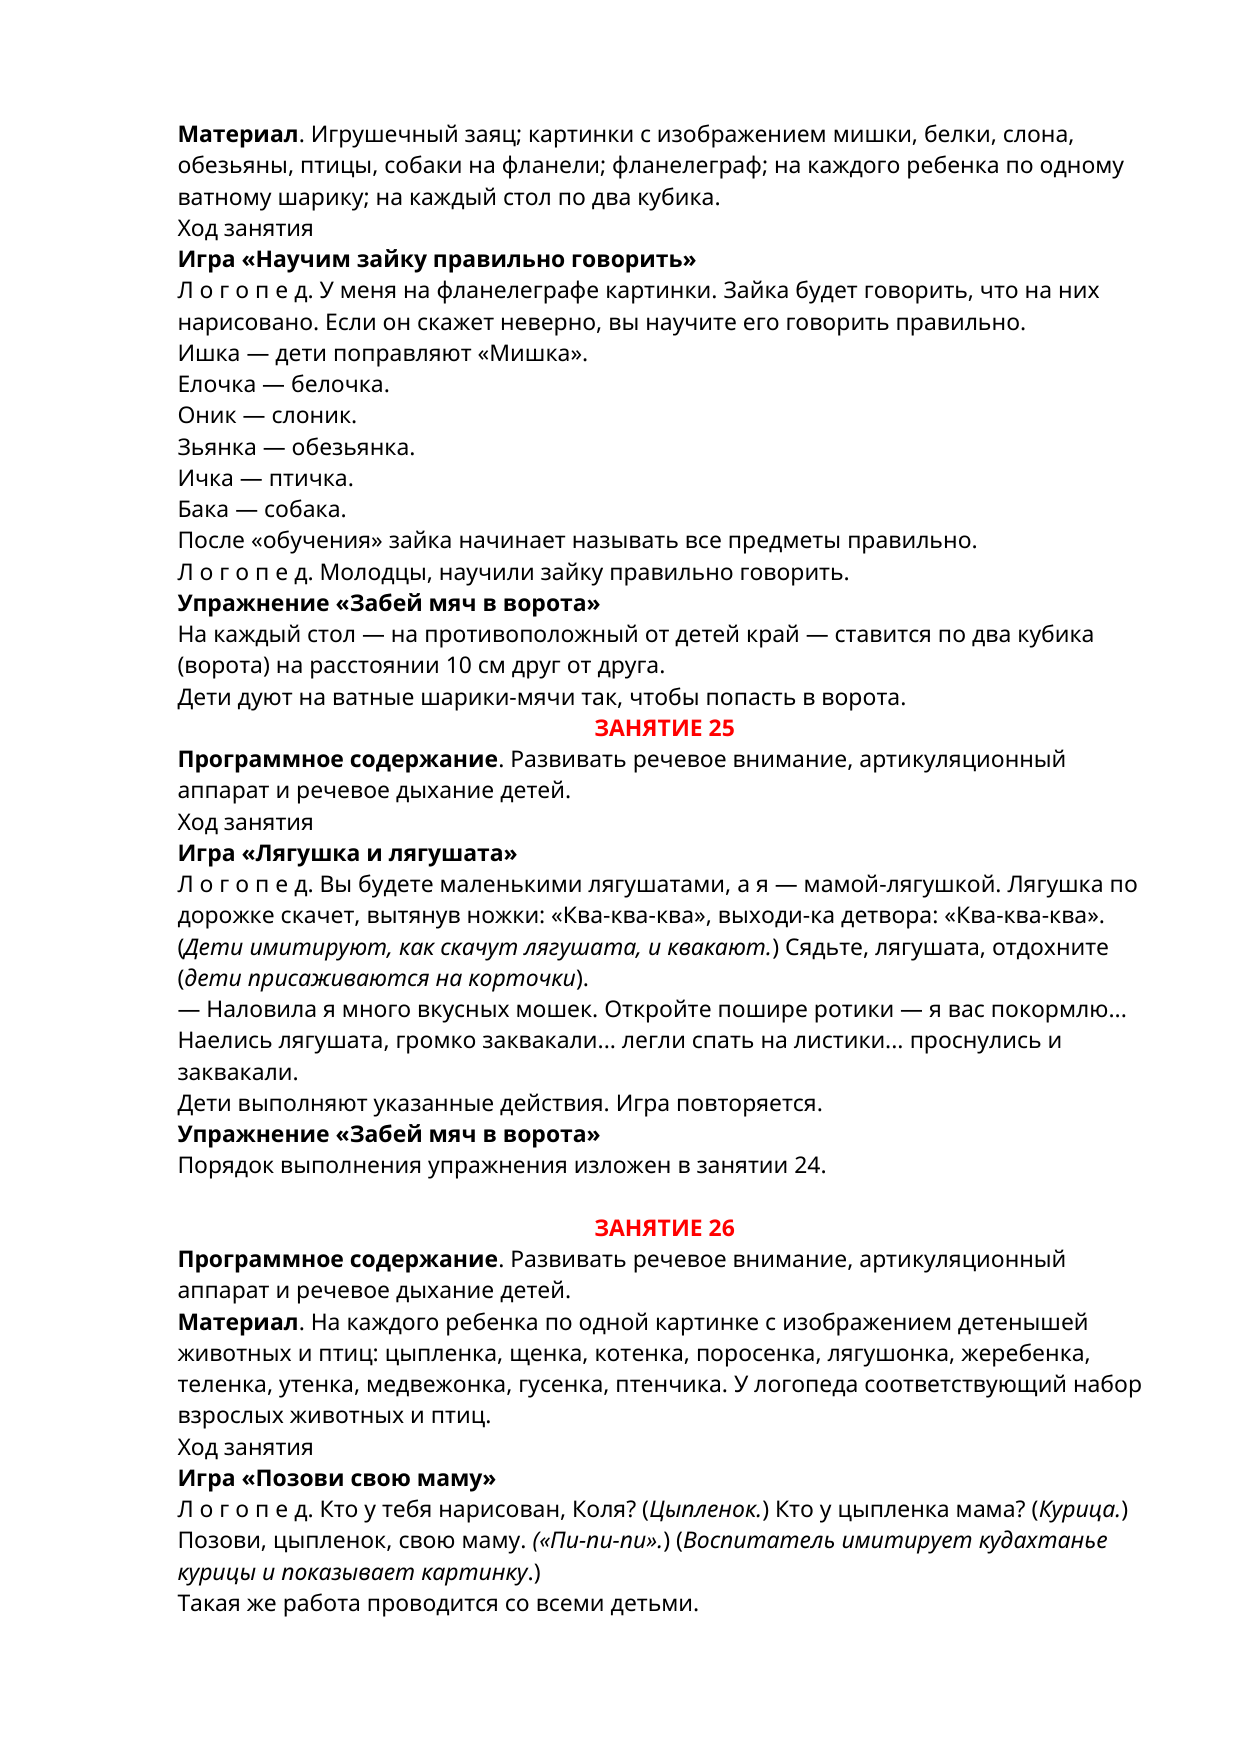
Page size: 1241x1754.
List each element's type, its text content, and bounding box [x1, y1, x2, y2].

text Оник — слоник. [177, 399, 1152, 431]
text После «обучения» зайка начинает называть все предметы правильно. [177, 524, 1152, 556]
text Дети выполняют указанные действия. Игра повторяется. [177, 1087, 1152, 1118]
text ЗАНЯТИЕ 25 [177, 712, 1152, 743]
text Ишка — дети поправляют «Мишка». [177, 337, 1152, 368]
text Игра «Научим зайку правильно говорить» [177, 243, 1152, 274]
text Зьянка — обезьянка. [177, 431, 1152, 462]
text Ход занятия [177, 806, 1152, 837]
text Материал. Игрушечный заяц; картинки с изображением мишки, белки, слона, обезьяны, птицы, собаки на фланели; фланелеграф; на каждого ребенка по одному ватному шарику; на каждый стол по два кубика. [177, 118, 1152, 212]
text Упражнение «Забей мяч в ворота» [177, 587, 1152, 618]
text ЗАНЯТИЕ 26 [177, 1212, 1152, 1243]
text Л о г о п е д. Молодцы, научили зайку правильно говорить. [177, 556, 1152, 587]
text — Наловила я много вкусных мошек. Откройте пошире ротики — я вас покормлю... Наелись лягушата, громко заквакали... легли спать на листики... проснулись и заквакали. [177, 993, 1152, 1087]
text Ход занятия [177, 1431, 1152, 1462]
text Программное содержание. Развивать речевое внимание, артикуляционный аппарат и речевое дыхание детей. [177, 743, 1152, 806]
text Ход занятия [177, 212, 1152, 243]
text Игра «Позови свою маму» [177, 1462, 1152, 1493]
text Бака — собака. [177, 493, 1152, 524]
text Л о г о п е д. Кто у тебя нарисован, Коля? (Цыпленок.) Кто у цыпленка мама? (Курица.) Позови, цыпленок, свою маму. («Пи-пи-пи».) (Воспитатель имитирует кудахтанье курицы и показывает картинку.) [177, 1493, 1152, 1587]
text Елочка — белочка. [177, 368, 1152, 399]
text Ичка — птичка. [177, 462, 1152, 493]
text Л о г о п е д. Вы будете маленькими лягушатами, а я — мамой-лягушкой. Лягушка по дорожке скачет, вытянув ножки: «Ква-ква-ква», выходи-ка детвора: «Ква-ква-ква». (Дети имитируют, как скачут лягушата, и квакают.) Сядьте, лягушата, отдохните (дети присаживаются на корточки). [177, 868, 1152, 993]
text Упражнение «Забей мяч в ворота» [177, 1118, 1152, 1149]
text Л о г о п е д. У меня на фланелеграфе картинки. Зайка будет говорить, что на них нарисовано. Если он скажет неверно, вы научите его говорить правильно. [177, 274, 1152, 337]
text Материал. На каждого ребенка по одной картинке с изображением детенышей животных и птиц: цыпленка, щенка, котенка, поросенка, лягушонка, жеребенка, теленка, утенка, медвежонка, гусенка, птенчика. У логопеда соответствующий набор взрослых животных и птиц. [177, 1306, 1152, 1431]
text Игра «Лягушка и лягушата» [177, 837, 1152, 868]
text Программное содержание. Развивать речевое внимание, артикуляционный аппарат и речевое дыхание детей. [177, 1243, 1152, 1306]
text Порядок выполнения упражнения изложен в занятии 24. [177, 1149, 1152, 1181]
text Дети дуют на ватные шарики-мячи так, чтобы попасть в ворота. [177, 681, 1152, 712]
text На каждый стол — на противоположный от детей край — ставится по два кубика (ворота) на расстоянии 10 см друг от друга. [177, 618, 1152, 681]
text Такая же работа проводится со всеми детьми. [177, 1587, 1152, 1618]
